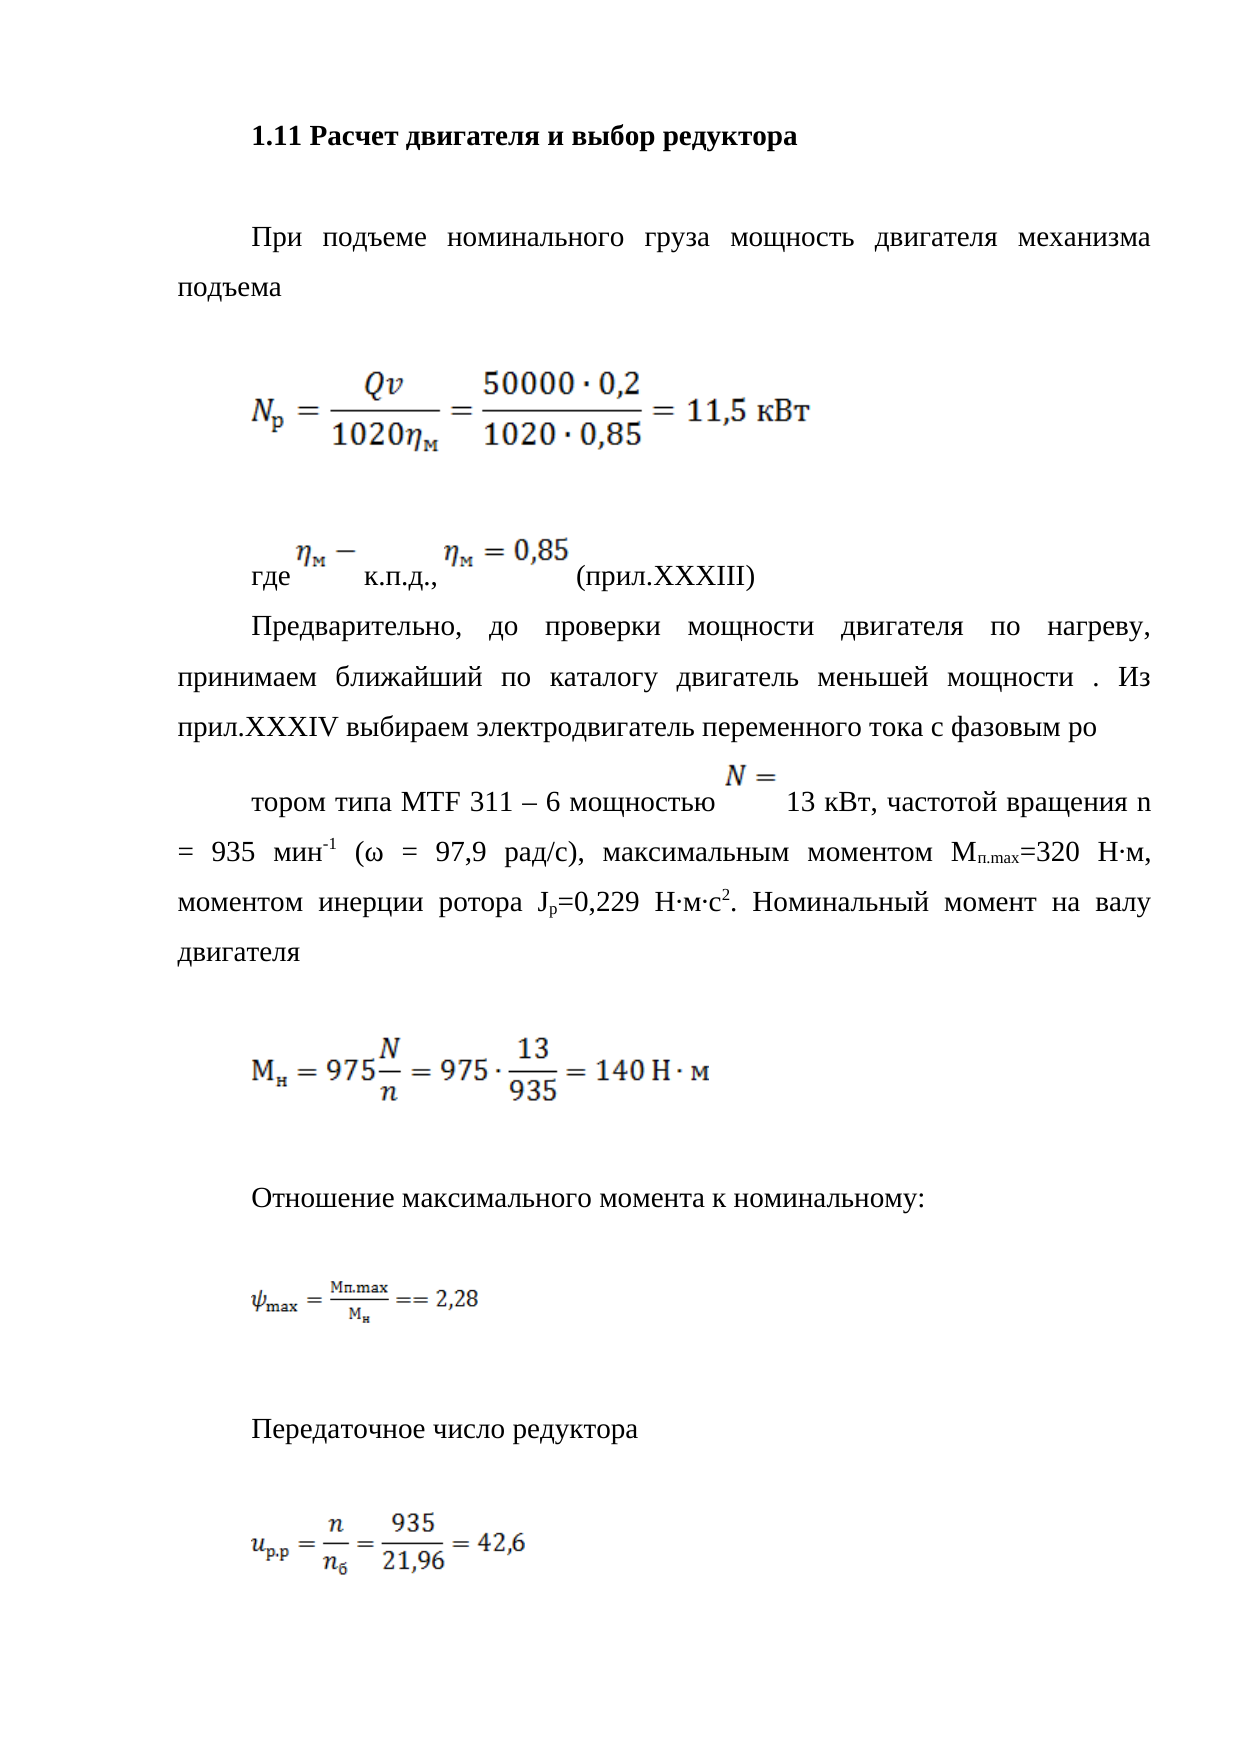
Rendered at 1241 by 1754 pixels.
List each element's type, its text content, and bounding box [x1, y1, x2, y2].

picture [251, 1280, 478, 1338]
picture [725, 759, 777, 811]
text Предварительно, до проверки мощности двигателя по нагреву, принимаем ближайший по каталогу двигатель меньшей мощности . Из прил.XXXIV выбираем электродвигатель переменного тока с фазовым ро [177, 608, 1152, 742]
text тором типа МТF 311 – 6 мощностью 13 кВт, частотой вращения n = 935 мин-1 (ω = 97,9 рад/с), максимальным моментом Мп.max=320 Н∙м, моментом инерции ротора Jр=0,229 Н∙м∙с2. Номинальный момент на валу двигателя [177, 759, 1152, 968]
text Отношение максимального момента к номинальному: [177, 1180, 1152, 1214]
text где к.п.д., (прил.XXXIII) [177, 534, 1152, 592]
text 1.11 Расчет двигателя и выбор редуктора [177, 118, 1152, 152]
picture [251, 1035, 709, 1118]
picture [290, 533, 357, 586]
picture [444, 533, 569, 586]
picture [251, 1511, 525, 1590]
picture [251, 369, 811, 472]
text Передаточное число редуктора [177, 1411, 1152, 1444]
text При подъеме номинального груза мощность двигателя механизма подъема [177, 219, 1152, 303]
